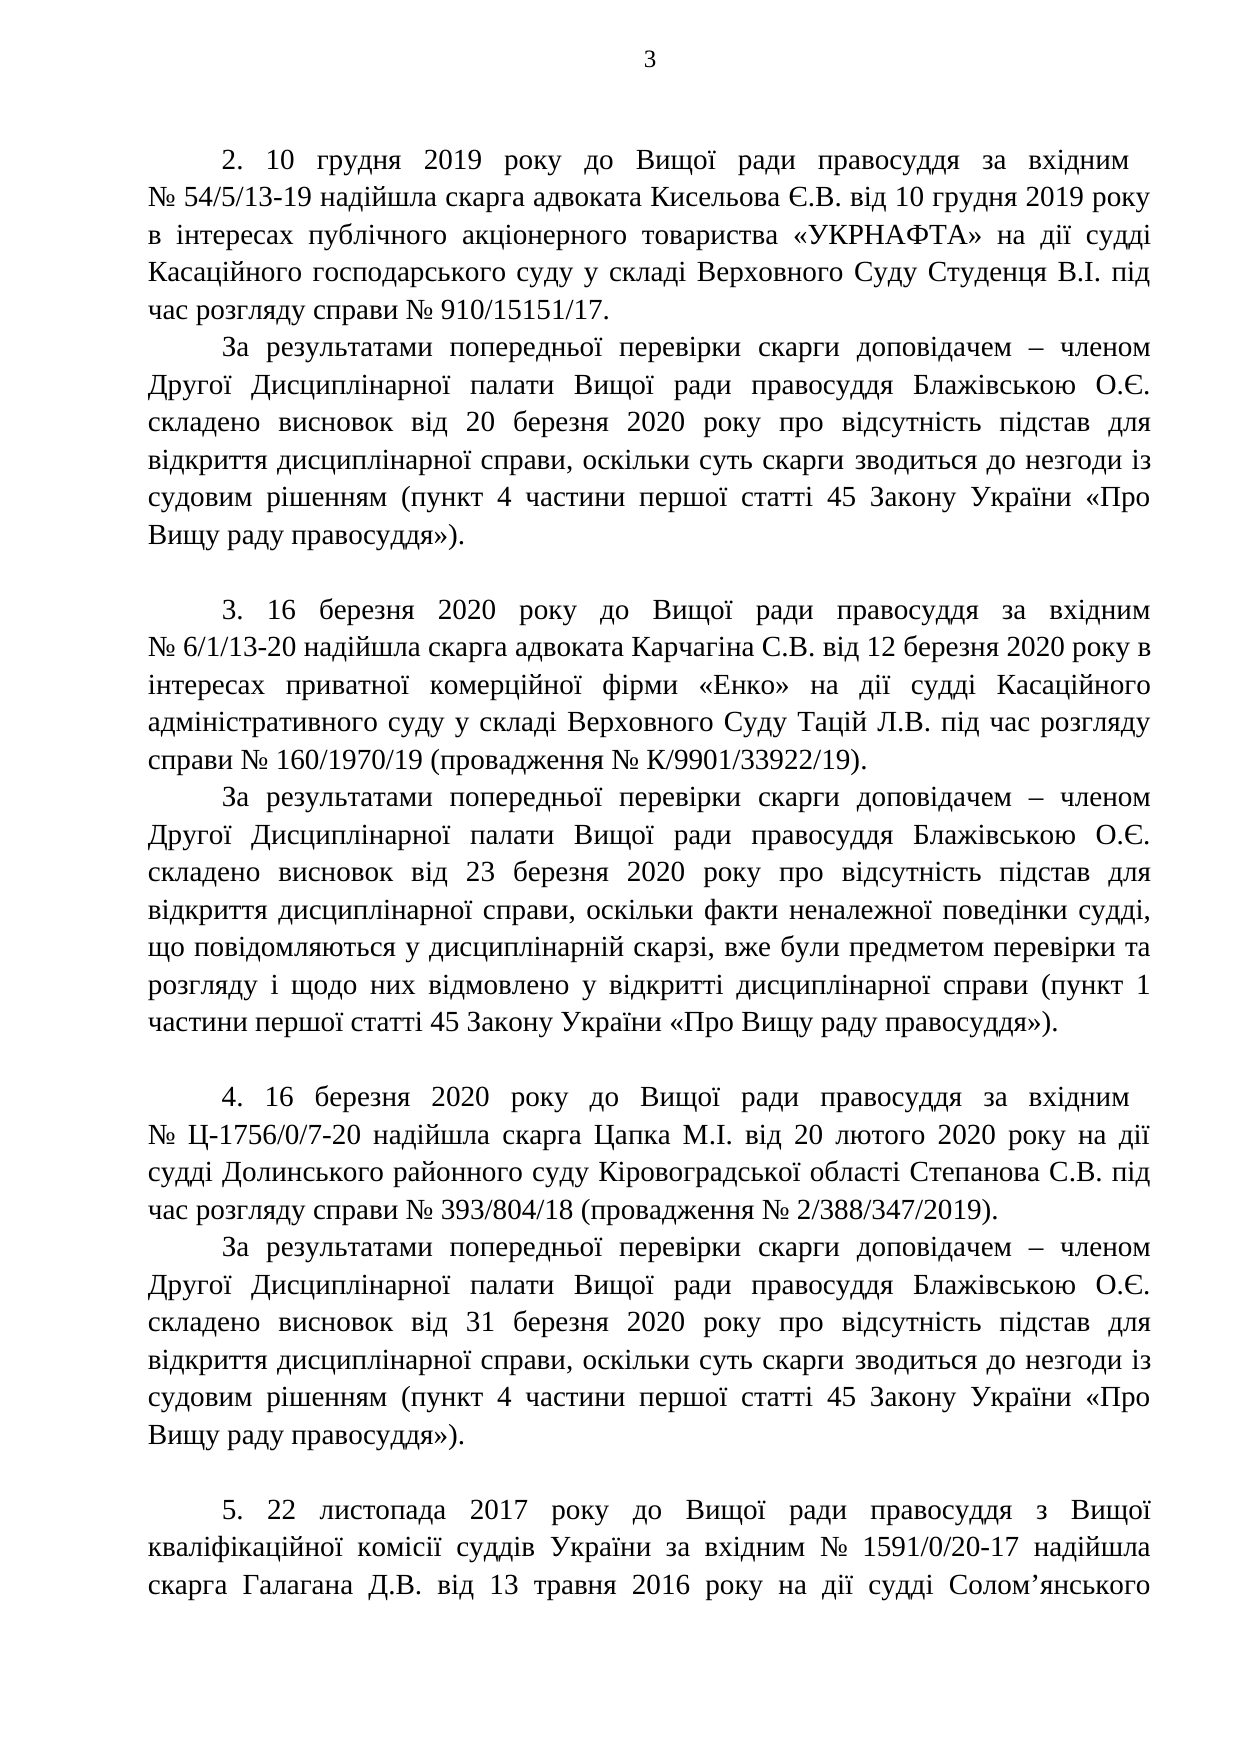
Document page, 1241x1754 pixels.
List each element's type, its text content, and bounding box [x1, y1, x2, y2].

text 2. 10 грудня 2019 року до Вищої ради правосуддя за вхідним № 54/5/13-19 надійшла скарга адвоката Кисельова Є.В. від 10 грудня 2019 року в інтересах публічного акціонерного товариства «УКРНАФТА» на дії судді Касаційного господарського суду у складі Верховного Суду Студенця В.І. під час розгляду справи № 910/15151/17. [148, 139, 1152, 327]
text За результатами попередньої перевірки скарги доповідачем – членом Другої Дисциплінарної палати Вищої ради правосуддя Блажівською О.Є. складено висновок від 20 березня 2020 року про відсутність підстав для відкриття дисциплінарної справи, оскільки суть скарги зводиться до незгоди із судовим рішенням (пункт 4 частини першої статті 45 Закону України «Про Вищу раду правосуддя»). [148, 327, 1152, 552]
text 4. 16 березня 2020 року до Вищої ради правосуддя за вхідним № Ц-1756/0/7-20 надійшла скарга Цапка М.І. від 20 лютого 2020 року на дії судді Долинського районного суду Кіровоградської області Степанова С.В. під час розгляду справи № 393/804/18 (провадження № 2/388/347/2019). [148, 1077, 1152, 1227]
text 3. 16 березня 2020 року до Вищої ради правосуддя за вхідним № 6/1/13-20 надійшла скарга адвоката Карчагіна С.В. від 12 березня 2020 року в інтересах приватної комерційної фірми «Енко» на дії судді Касаційного адміністративного суду у складі Верховного Суду Тацій Л.В. під час розгляду справи № 160/1970/19 (провадження № К/9901/33922/19). [148, 589, 1152, 777]
text За результатами попередньої перевірки скарги доповідачем – членом Другої Дисциплінарної палати Вищої ради правосуддя Блажівською О.Є. складено висновок від 31 березня 2020 року про відсутність підстав для відкриття дисциплінарної справи, оскільки суть скарги зводиться до незгоди із судовим рішенням (пункт 4 частини першої статті 45 Закону України «Про Вищу раду правосуддя»). [148, 1227, 1152, 1452]
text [148, 1489, 1152, 1602]
text За результатами попередньої перевірки скарги доповідачем – членом Другої Дисциплінарної палати Вищої ради правосуддя Блажівською О.Є. складено висновок від 23 березня 2020 року про відсутність підстав для відкриття дисциплінарної справи, оскільки факти неналежної поведінки судді, що повідомляються у дисциплінарній скарзі, вже були предметом перевірки та розгляду і щодо них відмовлено у відкритті дисциплінарної справи (пункт 1 частини першої статті 45 Закону України «Про Вищу раду правосуддя»). [148, 777, 1152, 1039]
